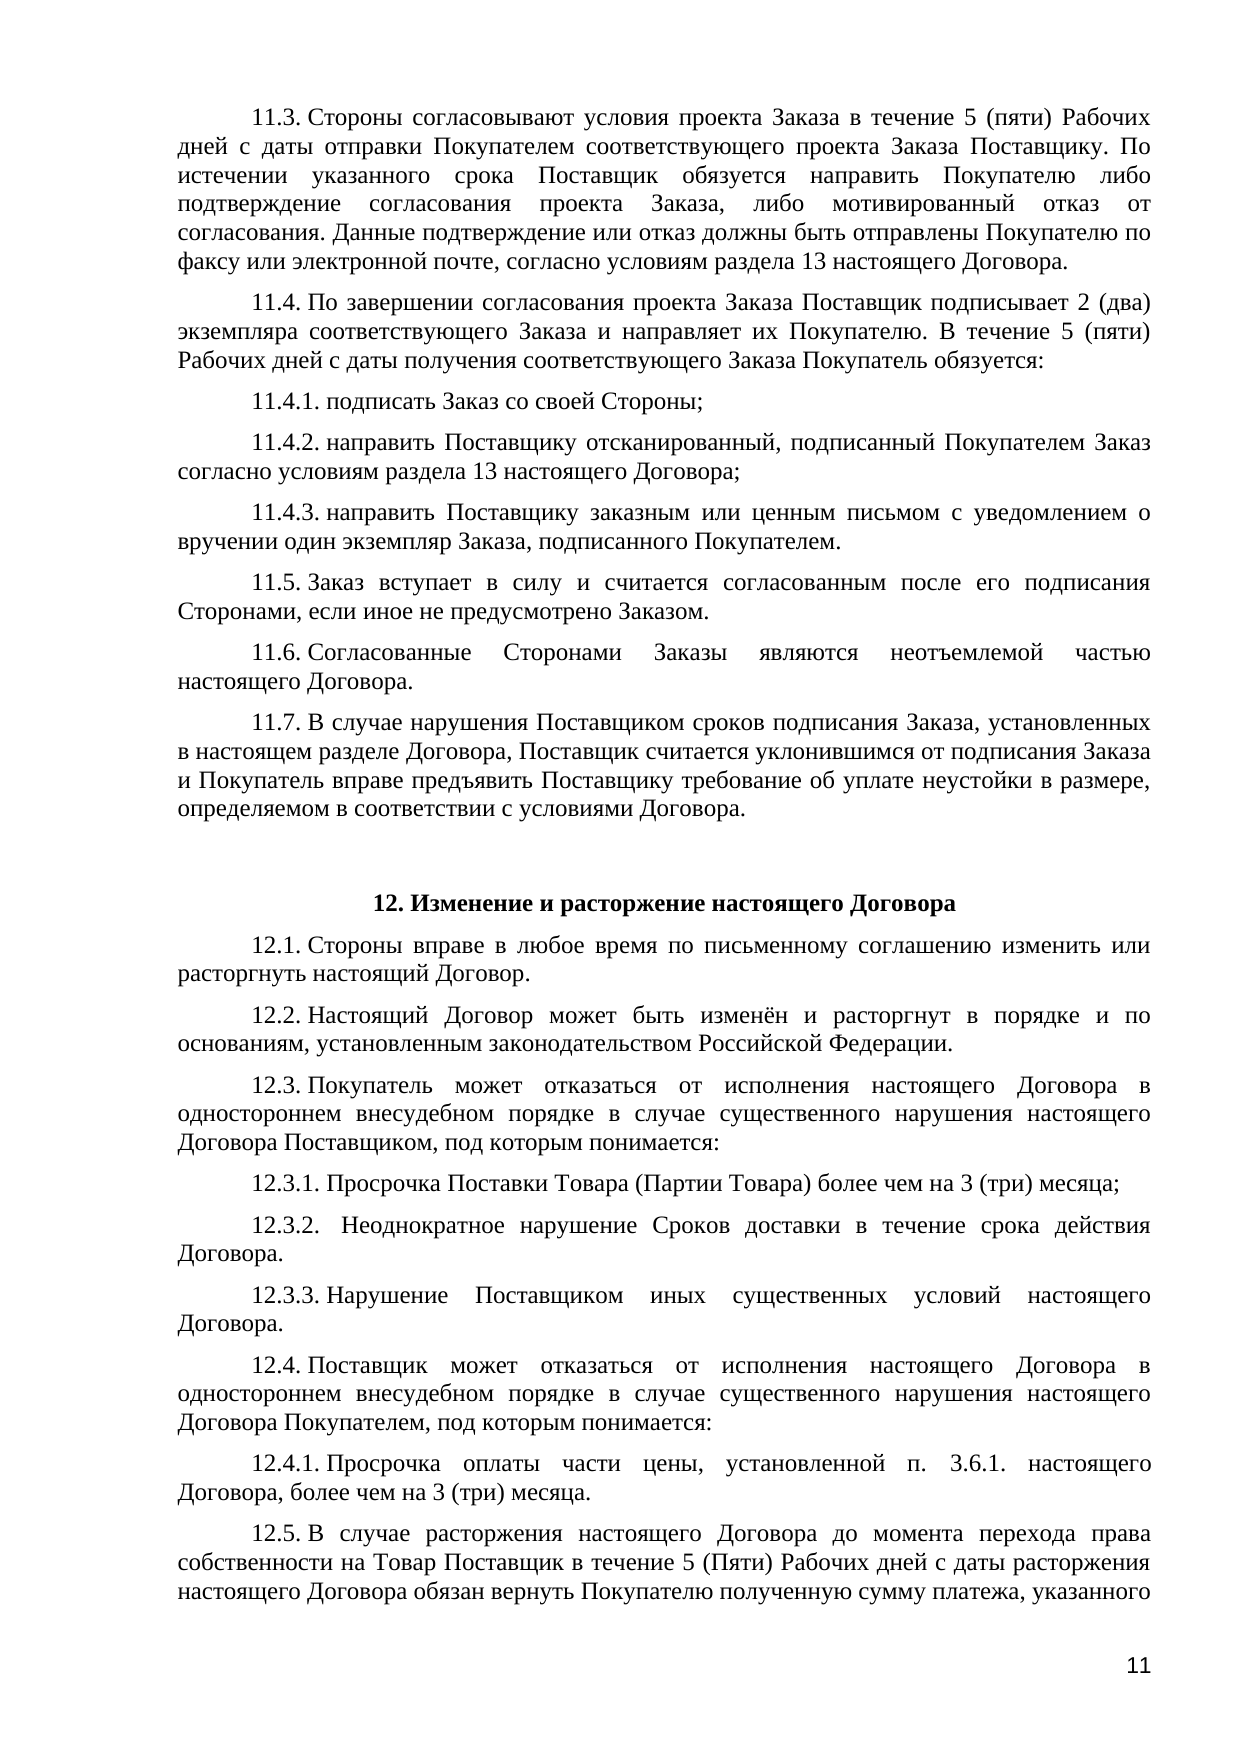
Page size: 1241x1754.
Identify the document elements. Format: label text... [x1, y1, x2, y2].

list направить Поставщику отсканированный, подписанный Покупателем Заказ согласно условиям раздела 13 настоящего Договора; [177, 427, 1152, 485]
list Изменение и расторжение настоящего Договора [177, 888, 1152, 917]
list Настоящий Договор может быть изменён и расторгнут в порядке и по основаниям, установленным законодательством Российской Федерации. [177, 1000, 1152, 1057]
list Неоднократное нарушение Сроков доставки в течение срока действия Договора. [177, 1210, 1152, 1267]
list В случае нарушения Поставщиком сроков подписания Заказа, установленных в настоящем разделе Договора, Поставщик считается уклонившимся от подписания Заказа и Покупатель вправе предъявить Поставщику требование об уплате неустойки в размере, определяемом в соответствии с условиями Договора. [177, 707, 1152, 822]
list Нарушение Поставщиком иных существенных условий настоящего Договора. [177, 1280, 1152, 1337]
list направить Поставщику заказным или ценным письмом с уведомлением о вручении один экземпляр Заказа, подписанного Покупателем. [177, 497, 1152, 555]
list Стороны согласовывают условия проекта Заказа в течение 5 (пяти) Рабочих дней с даты отправки Покупателем соответствующего проекта Заказа Поставщику. По истечении указанного срока Поставщик обязуется направить Покупателю либо подтверждение согласования проекта Заказа, либо мотивированный отказ от согласования. Данные подтверждение или отказ должны быть отправлены Покупателю по факсу или электронной почте, согласно условиям раздела 13 настоящего Договора. [177, 102, 1152, 275]
list Просрочка Поставки Товара (Партии Товара) более чем на 3 (три) месяца; [177, 1168, 1152, 1197]
list подписать Заказ со своей Стороны; [177, 386, 1152, 415]
list Поставщик может отказаться от исполнения настоящего Договора в одностороннем внесудебном порядке в случае существенного нарушения настоящего Договора Покупателем, под которым понимается: [177, 1350, 1152, 1436]
list Стороны вправе в любое время по письменному соглашению изменить или расторгнуть настоящий Договор. [177, 930, 1152, 987]
list Просрочка оплаты части цены, установленной п. 3.6.1. настоящего Договора, более чем на 3 (три) месяца. [177, 1448, 1152, 1506]
list Заказ вступает в силу и считается согласованным после его подписания Сторонами, если иное не предусмотрено Заказом. [177, 567, 1152, 625]
list Согласованные Сторонами Заказы являются неотъемлемой частью настоящего Договора. [177, 637, 1152, 695]
list По завершении согласования проекта Заказа Поставщик подписывает 2 (два) экземпляра соответствующего Заказа и направляет их Покупателю. В течение 5 (пяти) Рабочих дней с даты получения соответствующего Заказа Покупатель обязуется: [177, 287, 1152, 373]
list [177, 1518, 1152, 1605]
list Покупатель может отказаться от исполнения настоящего Договора в одностороннем внесудебном порядке в случае существенного нарушения настоящего Договора Поставщиком, под которым понимается: [177, 1070, 1152, 1156]
